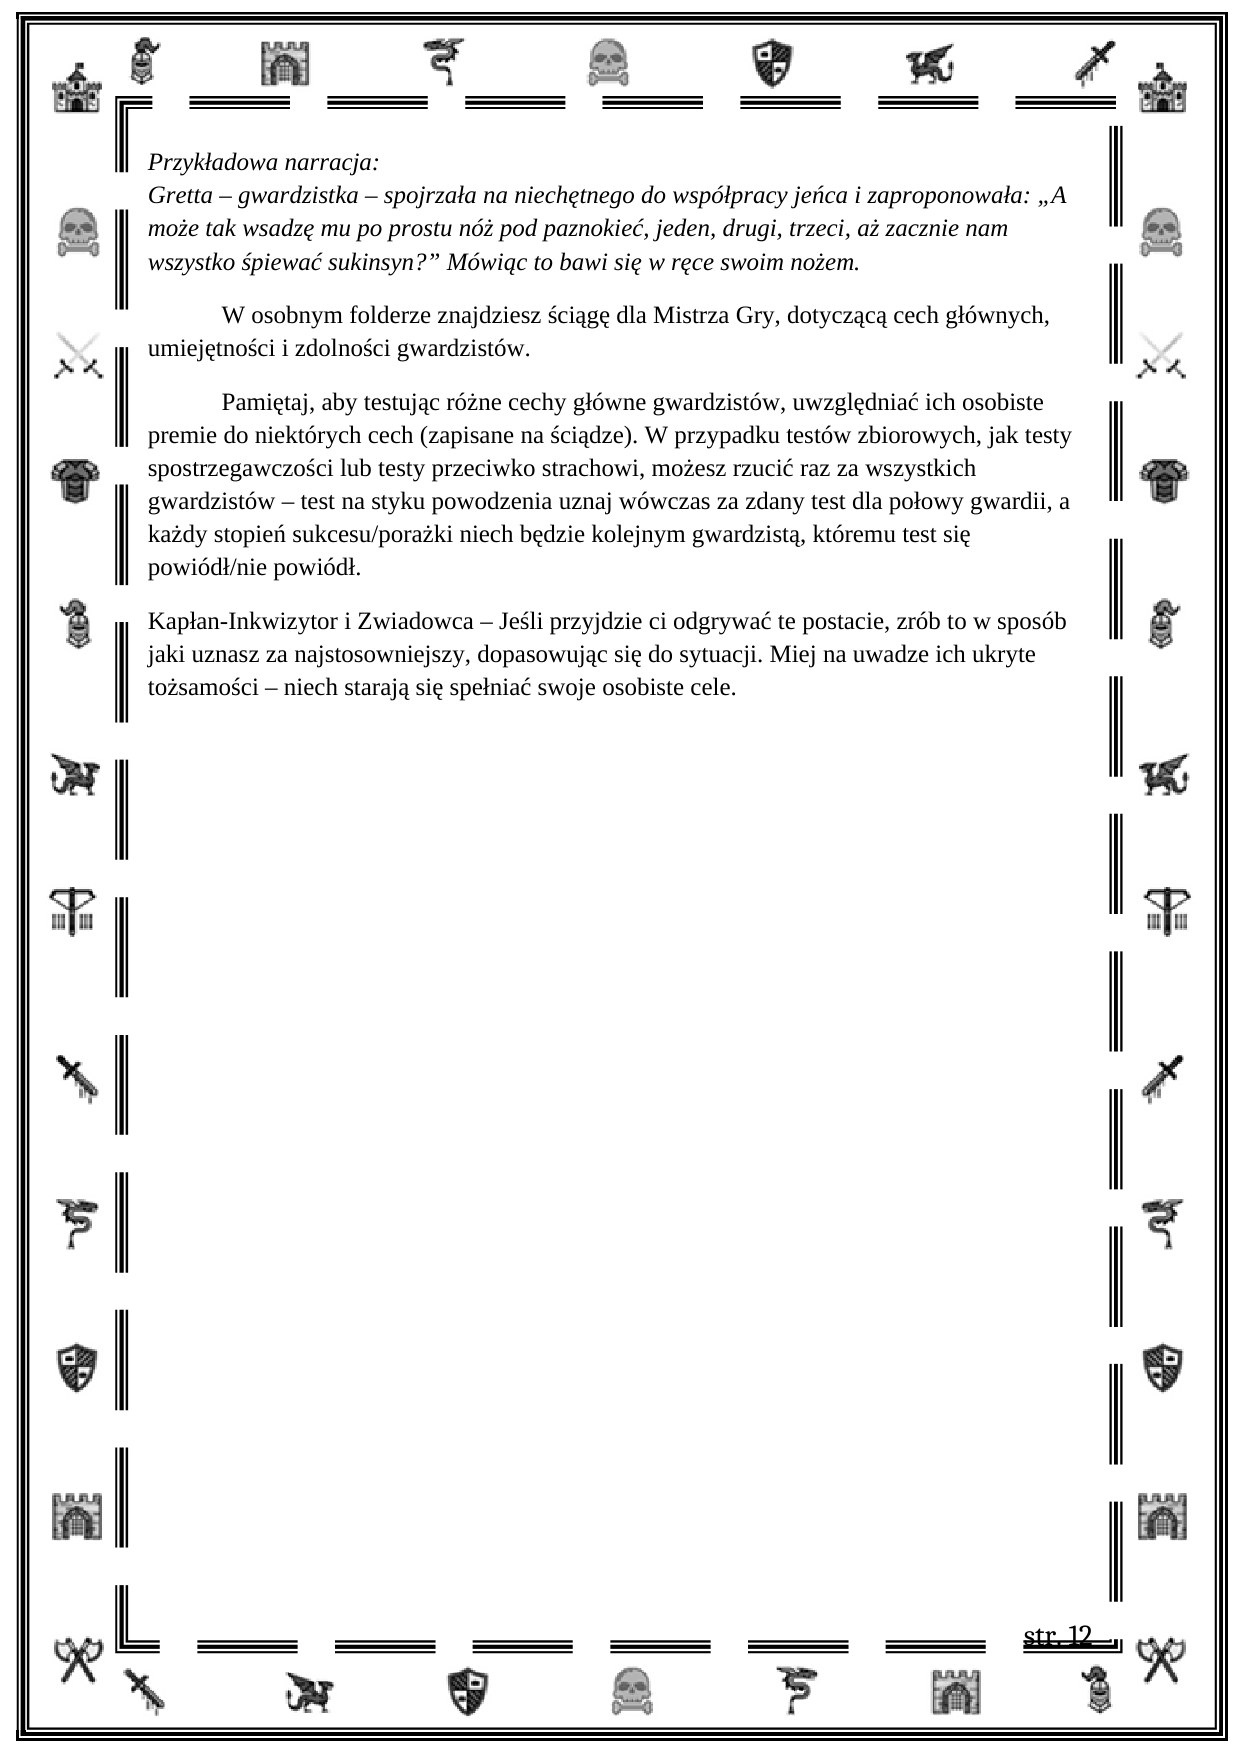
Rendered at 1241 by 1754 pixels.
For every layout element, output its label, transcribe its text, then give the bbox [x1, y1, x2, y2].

text Gretta – gwardzistka – spojrzała na niechętnego do współpracy jeńca i zaproponowała: „A może tak wsadzę mu po prostu nóż pod paznokieć, jeden, drugi, trzeci, aż zacznie nam wszystko śpiewać sukinsyn?” Mówiąc to bawi się w ręce swoim nożem. [148, 181, 1093, 275]
text Przykładowa narracja: [148, 147, 1093, 176]
text W osobnym folderze znajdziesz ściągę dla Mistrza Gry, dotyczącą cech głównych, umiejętności i zdolności gwardzistów. [148, 300, 1093, 362]
text Kapłan-Inkwizytor i Zwiadowca – Jeśli przyjdzie ci odgrywać te postacie, zrób to w sposób jaki uznasz za najstosowniejszy, dopasowując się do sytuacji. Miej na uwadze ich ukryte tożsamości – niech starają się spełniać swoje osobiste cele. [148, 606, 1093, 701]
text Pamiętaj, aby testując różne cechy główne gwardzistów, uwzględniać ich osobiste premie do niektórych cech (zapisane na ściądze). W przypadku testów zbiorowych, jak testy spostrzegawczości lub testy przeciwko strachowi, możesz rzucić raz za wszystkich gwardzistów – test na styku powodzenia uznaj wówczas za zdany test dla połowy gwardii, a każdy stopień sukcesu/porażki niech będzie kolejnym gwardzistą, któremu test się powiódł/nie powiódł. [148, 387, 1093, 581]
picture [0, 0, 1241, 1754]
